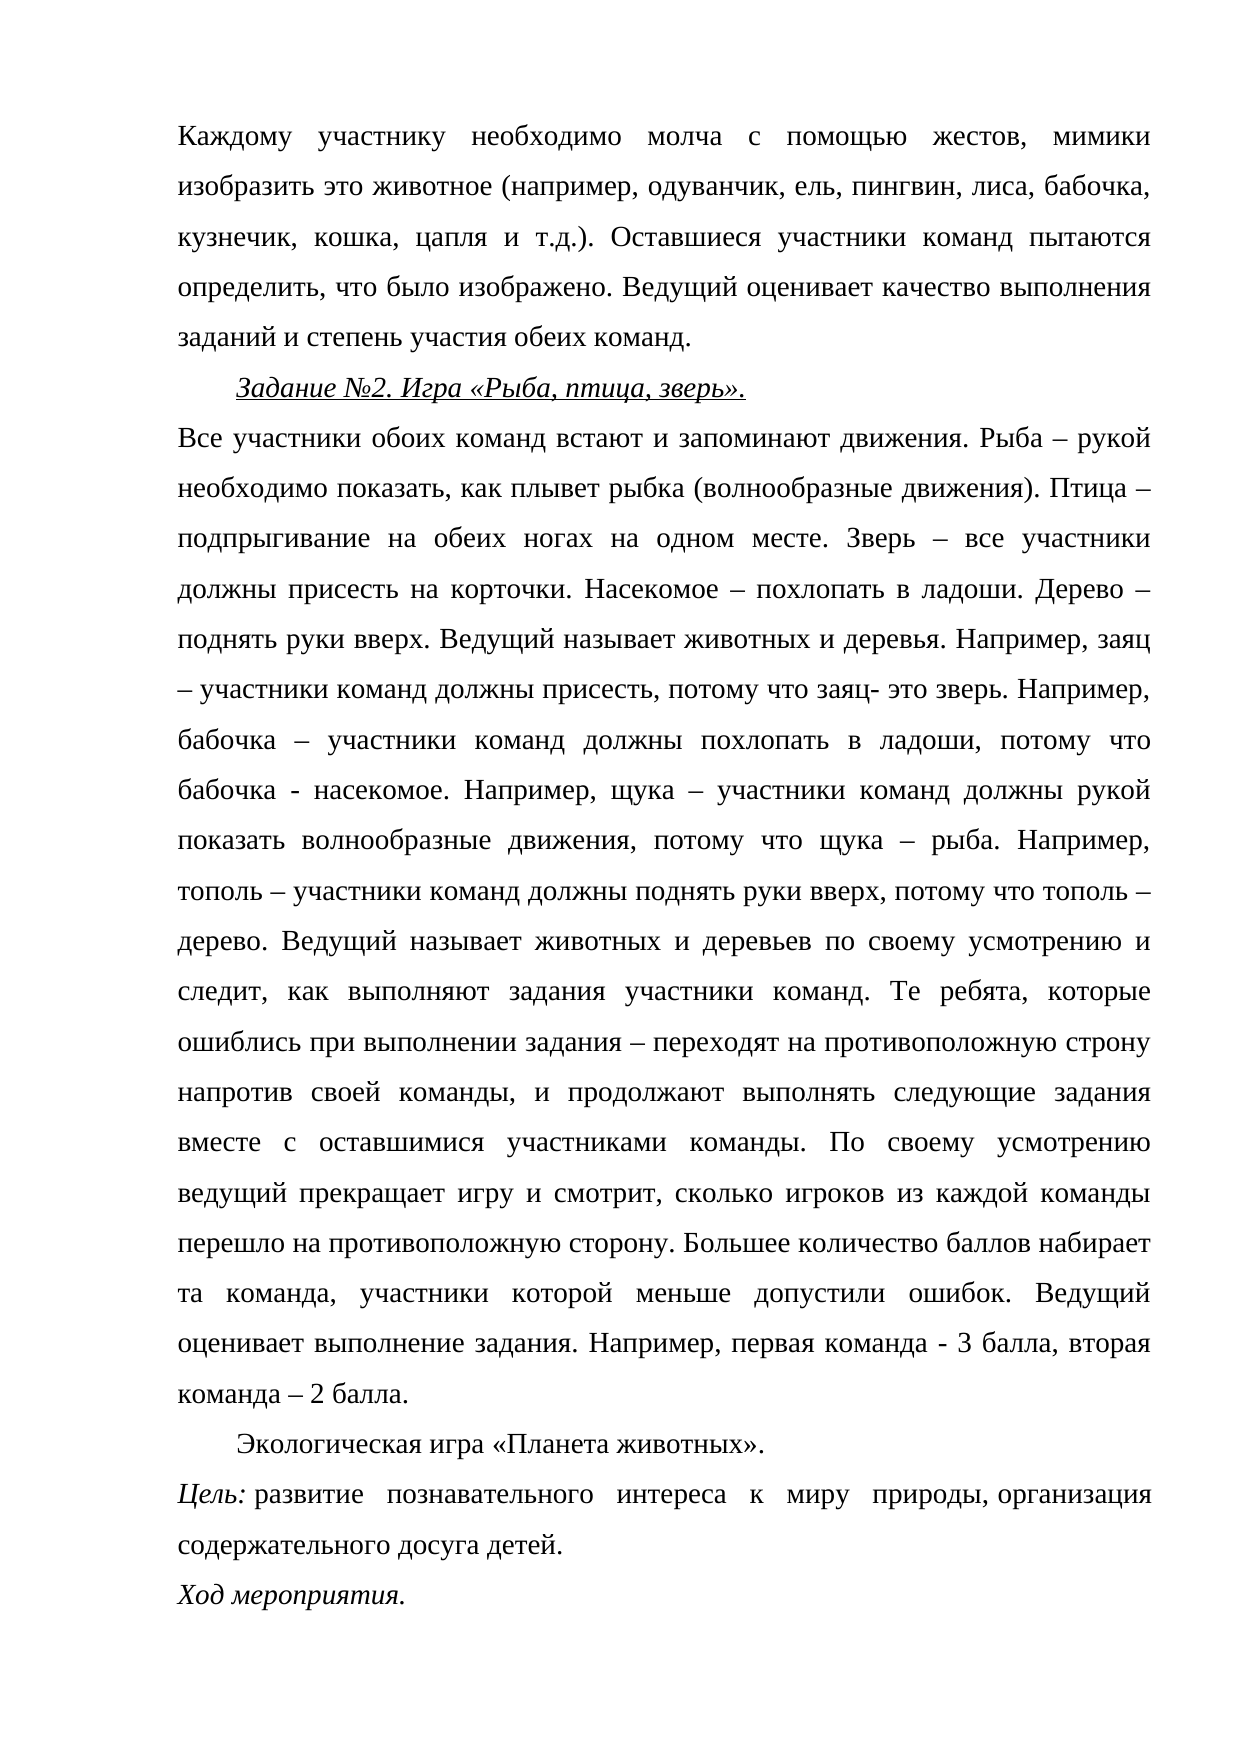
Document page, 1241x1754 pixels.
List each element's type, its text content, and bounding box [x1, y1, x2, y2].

text Цель: развитие познавательного интереса к миру природы, организация содержательного досуга детей. [177, 1477, 1152, 1560]
text Все участники обоих команд встают и запоминают движения. Рыба – рукой необходимо показать, как плывет рыбка (волнообразные движения). Птица – подпрыгивание на обеих ногах на одном месте. Зверь – все участники должны присесть на корточки. Насекомое – похлопать в ладоши. Дерево – поднять руки вверх. Ведущий называет животных и деревья. Например, заяц – участники команд должны присесть, потому что заяц- это зверь. Например, бабочка – участники команд должны похлопать в ладоши, потому что бабочка - насекомое. Например, щука – участники команд должны рукой показать волнообразные движения, потому что щука – рыба. Например, тополь – участники команд должны поднять руки вверх, потому что тополь – дерево. Ведущий называет животных и деревьев по своему усмотрению и следит, как выполняют задания участники команд. Те ребята, которые ошиблись при выполнении задания – переходят на противоположную строну напротив своей команды, и продолжают выполнять следующие задания вместе с оставшимися участниками команды. По своему усмотрению ведущий прекращает игру и смотрит, сколько игроков из каждой команды перешло на противоположную сторону. Большее количество баллов набирает та команда, участники которой меньше допустили ошибок. Ведущий оценивает выполнение задания. Например, первая команда - 3 балла, вторая команда – 2 балла. [177, 420, 1152, 1409]
text Задание №2. Игра «Рыба, птица, зверь». [177, 370, 1152, 403]
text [177, 118, 1152, 353]
text Экологическая игра «Планета животных». [177, 1426, 1152, 1460]
text Ход мероприятия. [177, 1577, 1152, 1611]
